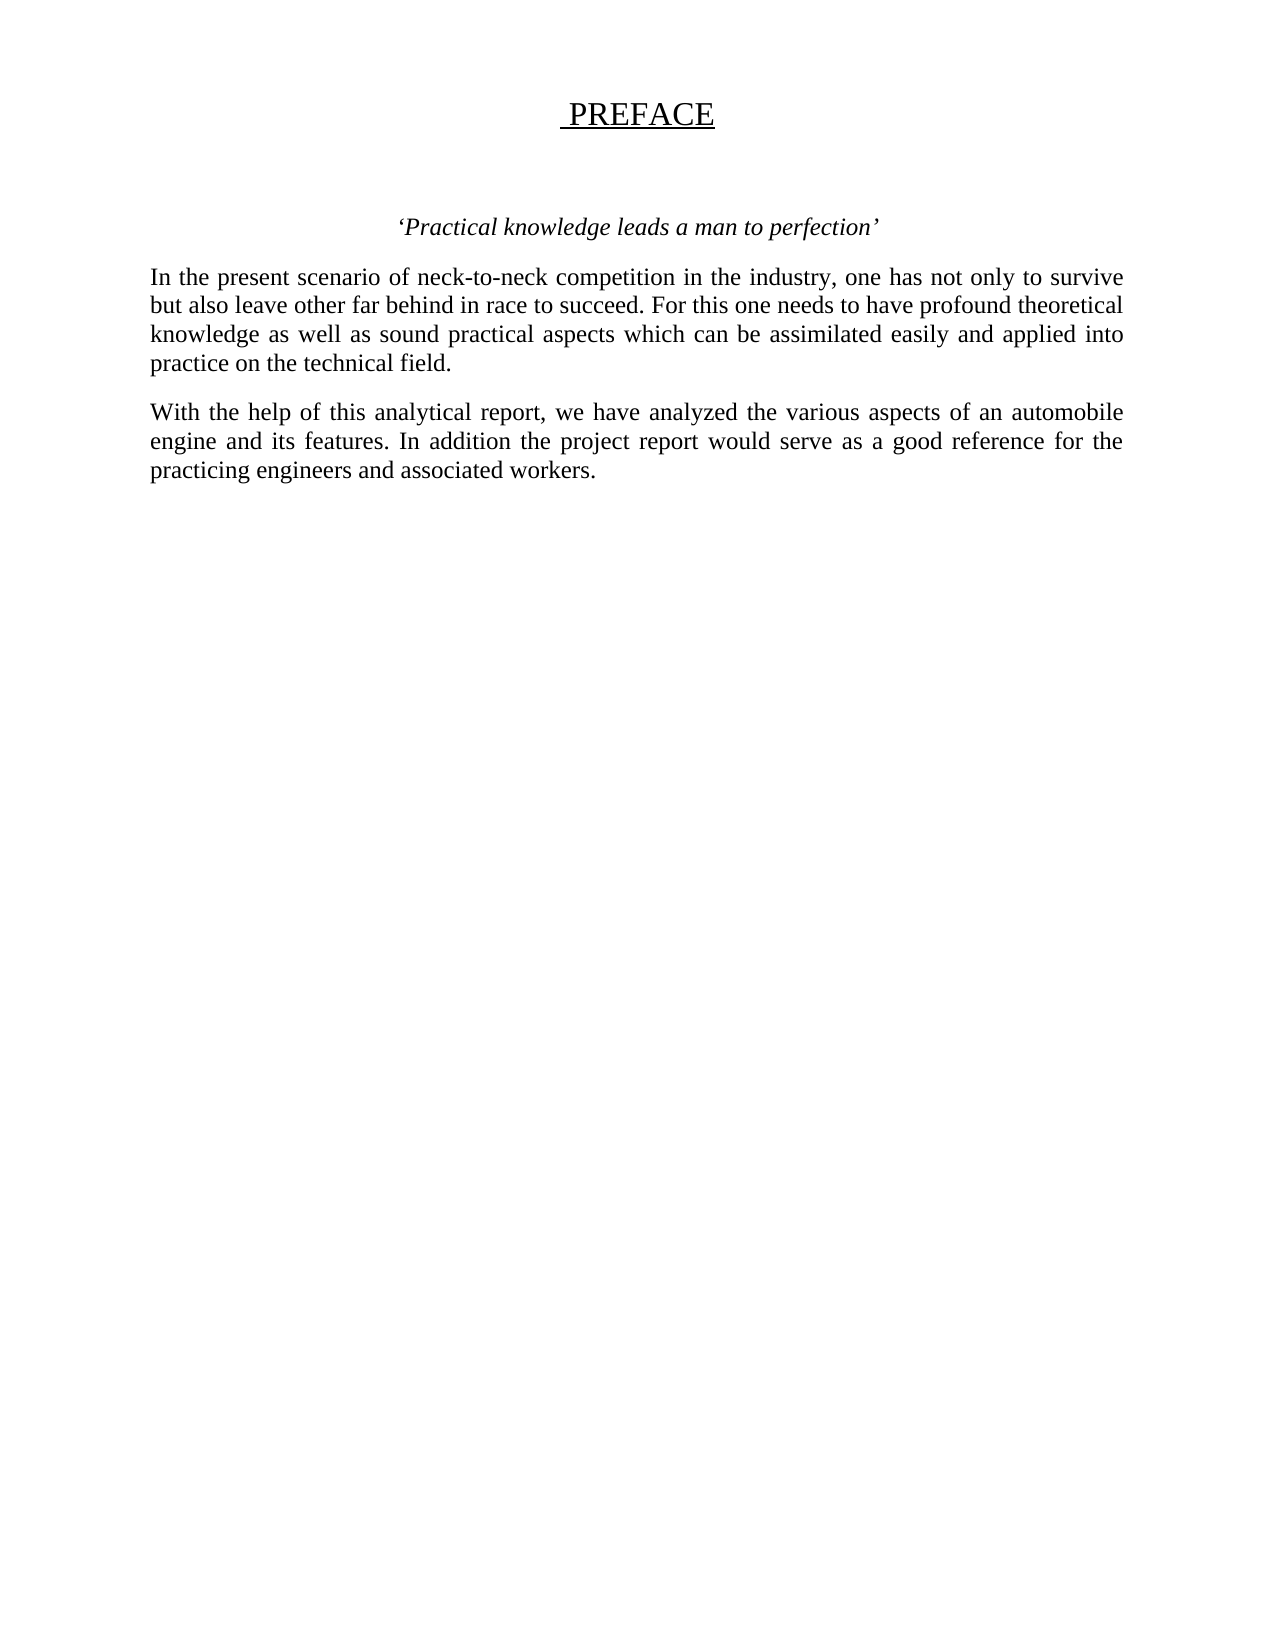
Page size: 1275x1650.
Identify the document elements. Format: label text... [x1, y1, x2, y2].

text With the help of this analytical report, we have analyzed the various aspects of an automobile engine and its features. In addition the project report would serve as a good reference for the practicing engineers and associated workers. [150, 397, 1125, 484]
text ‘Practical knowledge leads a man to perfection’ [150, 212, 1125, 241]
text PREFACE [150, 94, 1125, 132]
text In the present scenario of neck-to-neck competition in the industry, one has not only to survive but also leave other far behind in race to succeed. For this one needs to have profound theoretical knowledge as well as sound practical aspects which can be assimilated easily and applied into practice on the technical field. [150, 262, 1125, 377]
